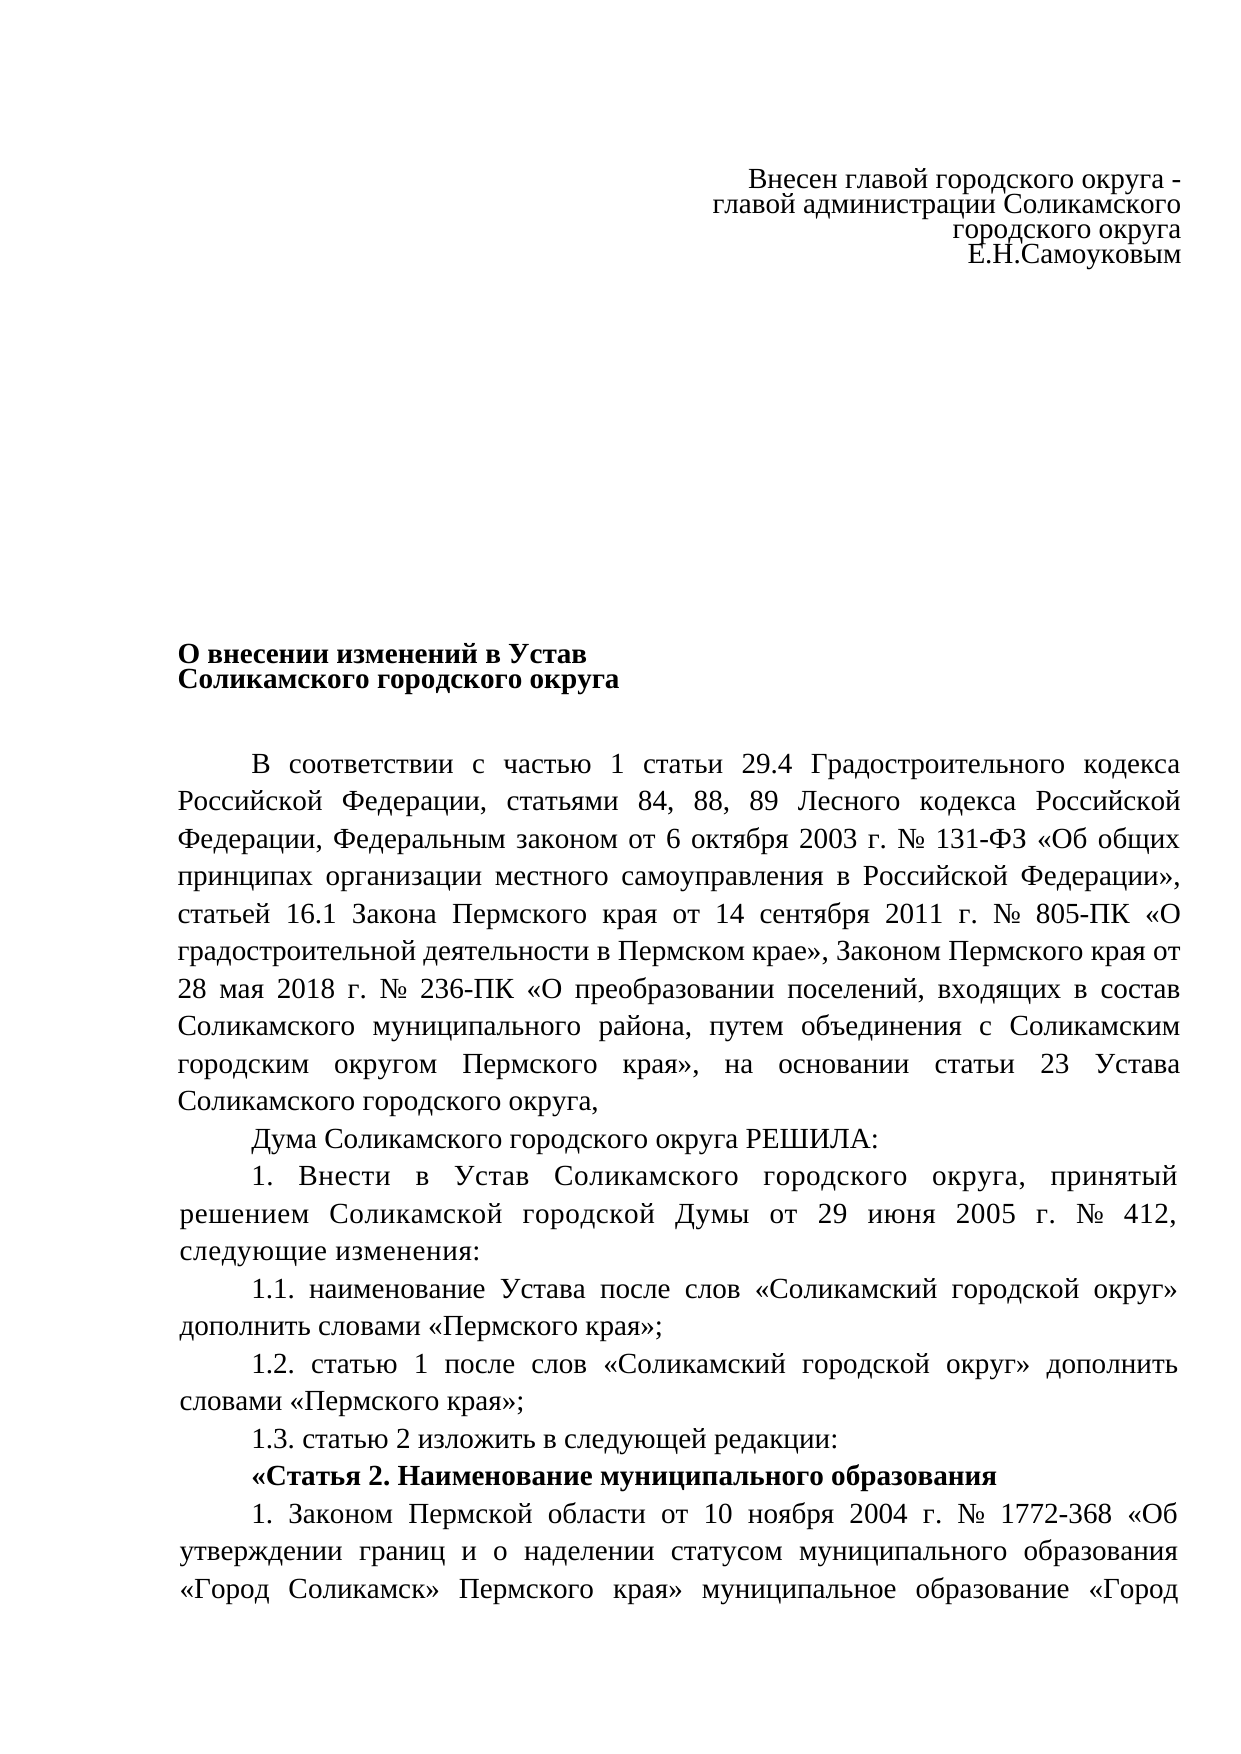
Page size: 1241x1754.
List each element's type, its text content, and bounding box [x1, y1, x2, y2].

text Соликамского городского округа [177, 668, 1181, 693]
text Е.Н.Самоуковым [768, 243, 1181, 268]
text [179, 1493, 1179, 1606]
text Дума Соликамского городского округа РЕШИЛА: [177, 1118, 1181, 1156]
text Внесен главой городского округа -главой администрации Соликамского городского округа [709, 168, 1181, 243]
text 1.3. статью 2 изложить в следующей редакции: [179, 1418, 1179, 1456]
text 1.1. наименование Устава после слов «Соликамский городской округ» дополнить словами «Пермского края»; [179, 1268, 1179, 1343]
text «Статья 2. Наименование муниципального образования [179, 1456, 1179, 1493]
text 1.2. статью 1 после слов «Соликамский городской округ» дополнить словами «Пермского края»; [179, 1343, 1179, 1418]
text О внесении изменений в Устав [177, 643, 1181, 668]
text 1. Внести в Устав Соликамского городского округа, принятый решением Соликамской городской Думы от 29 июня 2005 г. № 412, следующие изменения: [179, 1156, 1179, 1268]
text В соответствии с частью 1 статьи 29.4 Градостроительного кодекса Российской Федерации, статьями 84, 88, 89 Лесного кодекса Российской Федерации, Федеральным законом от 6 октября 2003 г. № 131-ФЗ «Об общих принципах организации местного самоуправления в Российской Федерации», статьей 16.1 Закона Пермского края от 14 сентября 2011 г. № 805-ПК «О градостроительной деятельности в Пермском крае», Законом Пермского края от 28 мая 2018 г. № 236-ПК «О преобразовании поселений, входящих в состав Соликамского муниципального района, путем объединения с Соликамским городским округом Пермского края», на основании статьи 23 Устава Соликамского городского округа, [177, 743, 1181, 1118]
